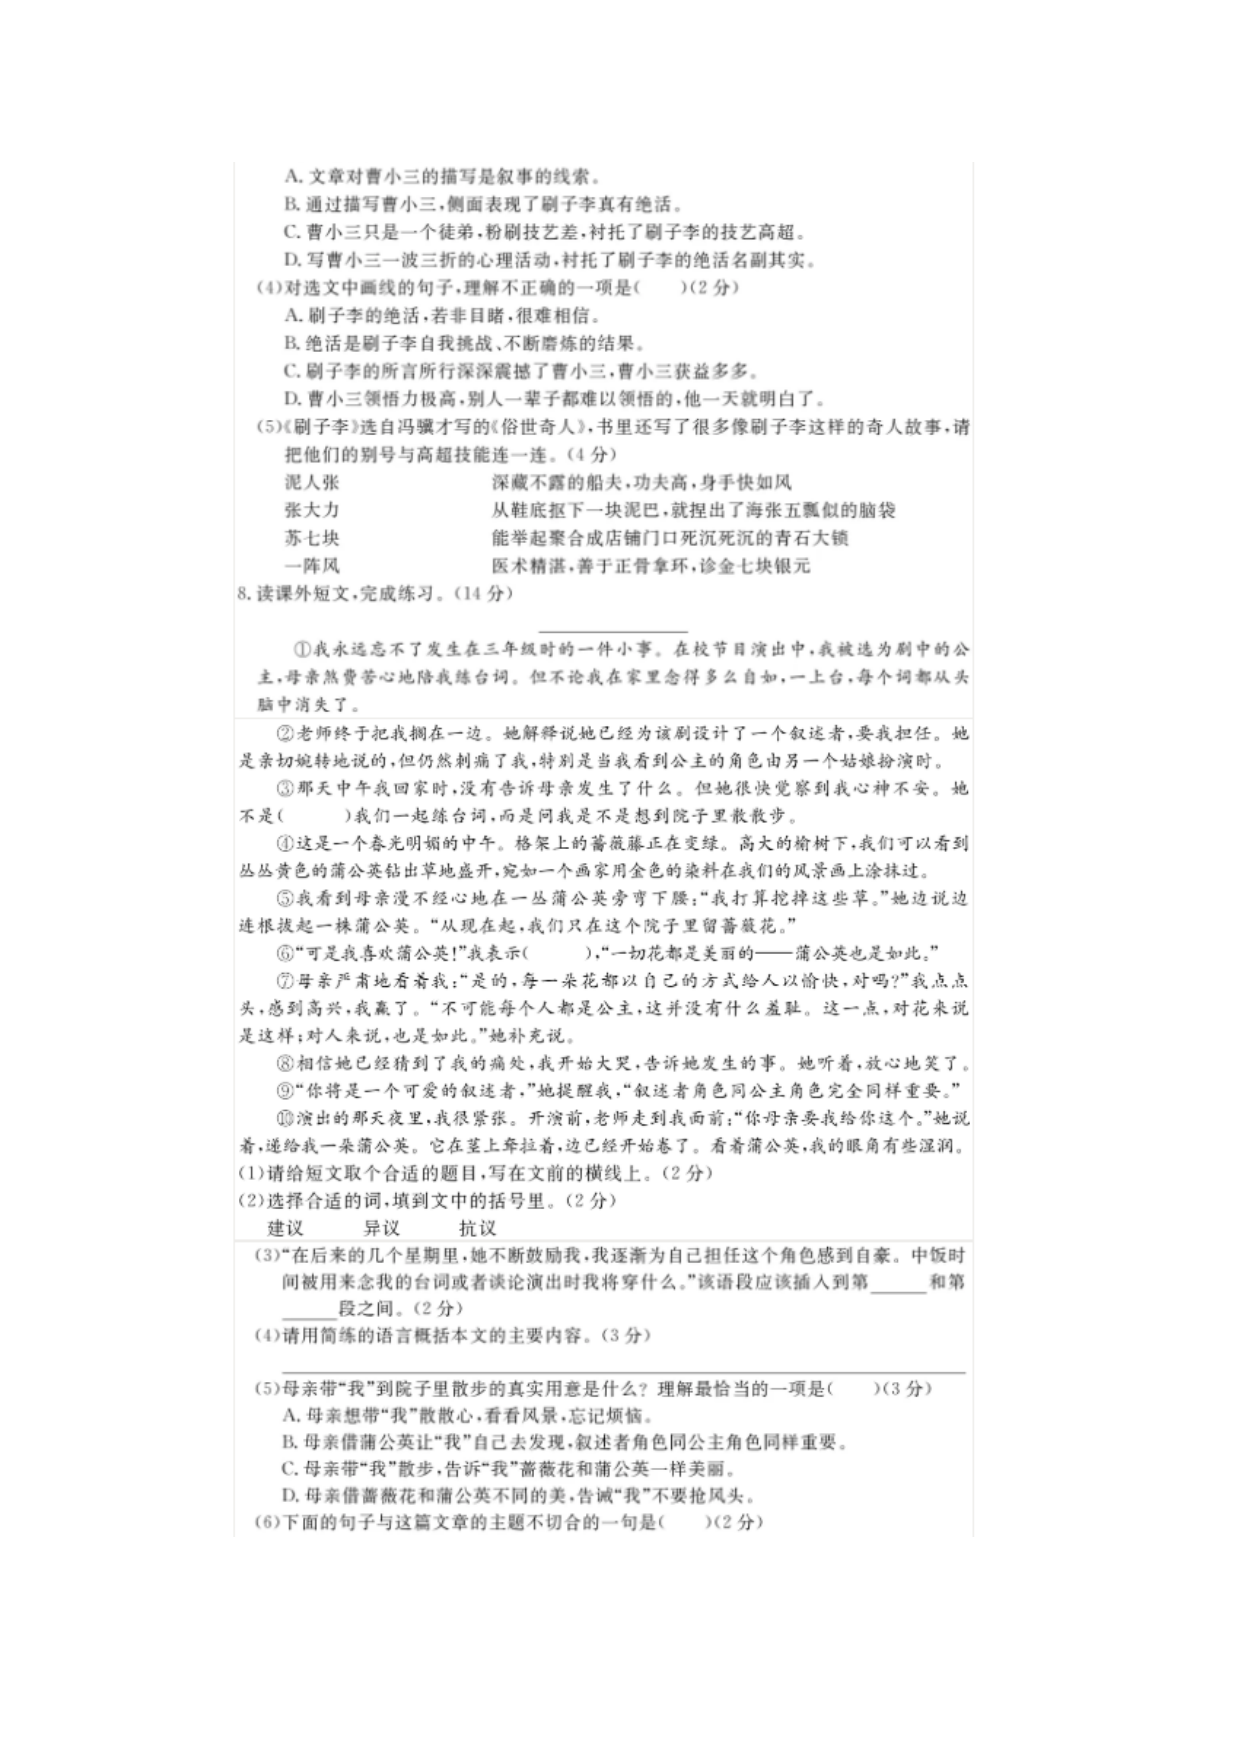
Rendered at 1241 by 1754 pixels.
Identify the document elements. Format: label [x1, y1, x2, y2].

picture [187, 162, 1053, 1537]
